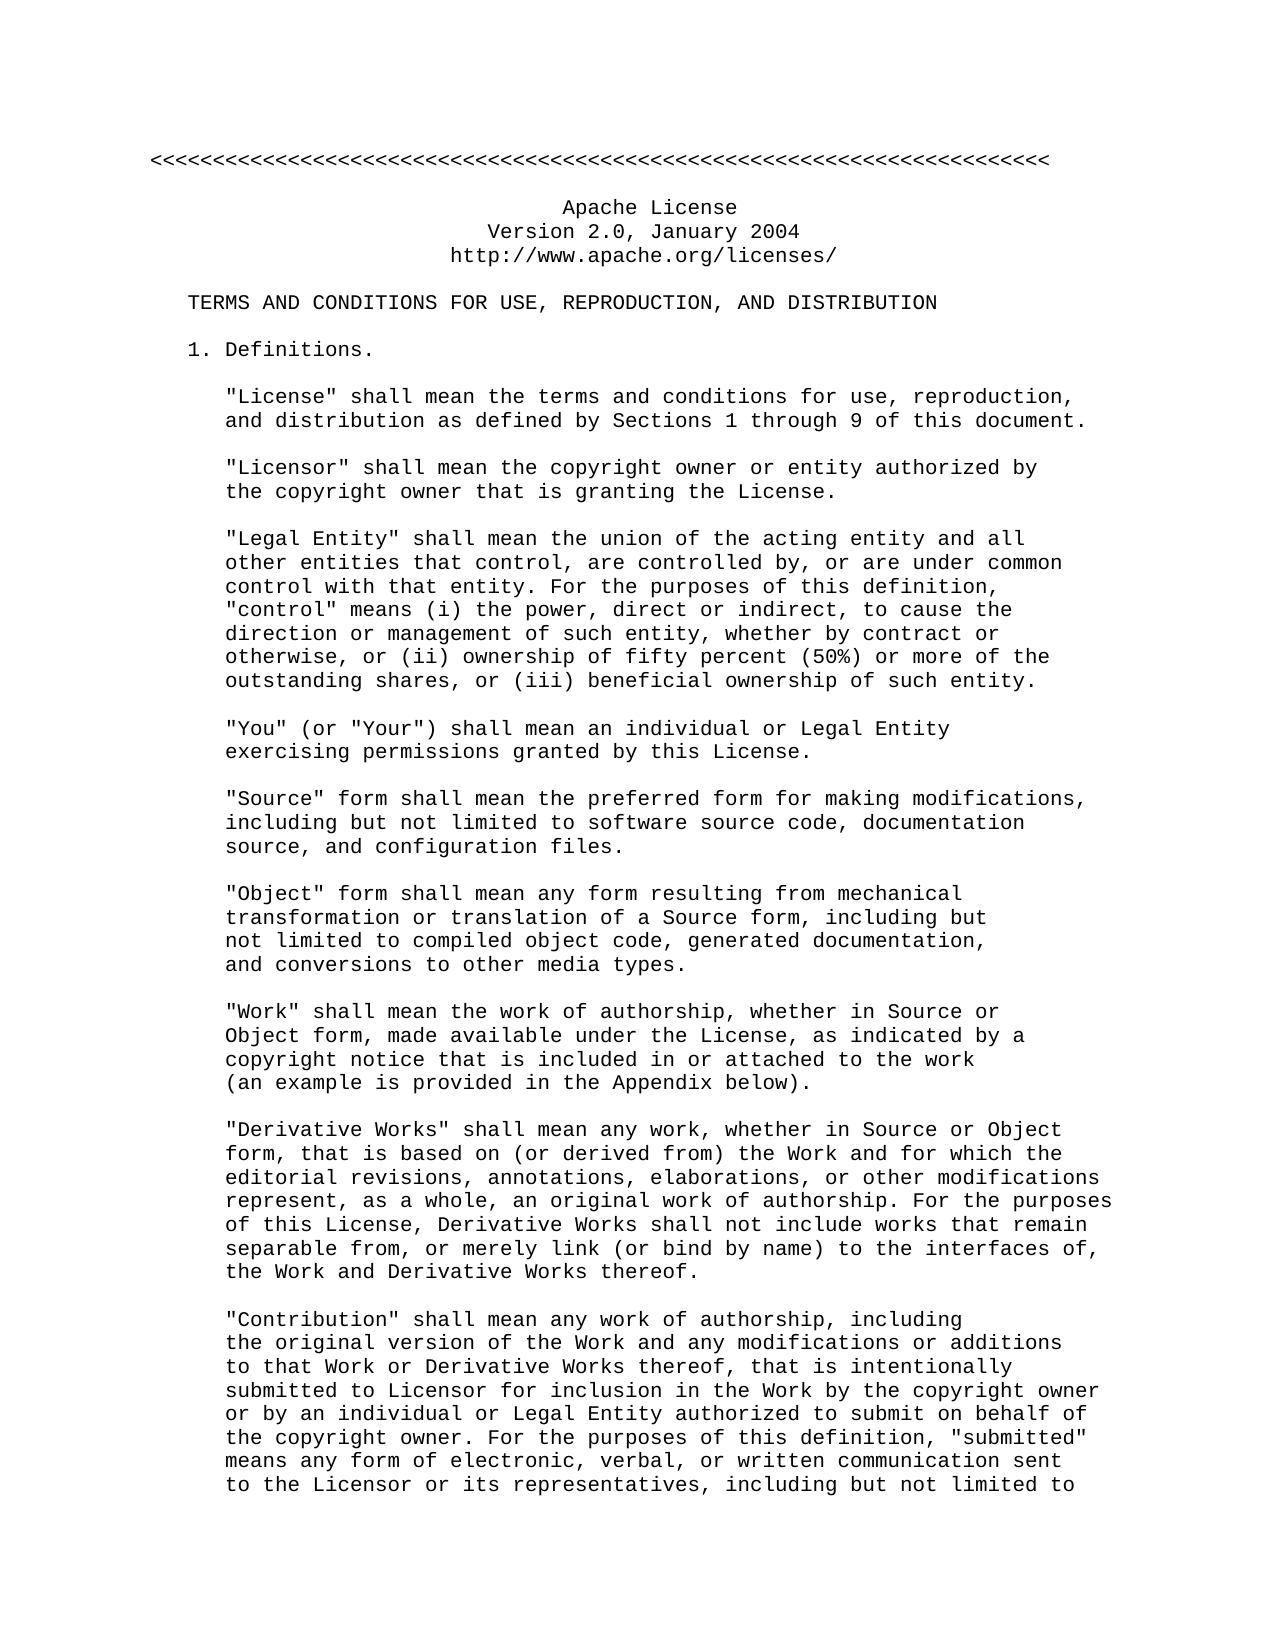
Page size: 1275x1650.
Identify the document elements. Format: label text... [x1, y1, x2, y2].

text and conversions to other media types. [150, 954, 1125, 978]
text direction or management of such entity, whether by contract or [150, 623, 1125, 647]
text copyright notice that is included in or attached to the work [150, 1048, 1125, 1072]
text Object form, made available under the License, as indicated by a [150, 1025, 1125, 1048]
text other entities that control, are controlled by, or are under common [150, 552, 1125, 576]
text 1. Definitions. [150, 339, 1125, 363]
text not limited to compiled object code, generated documentation, [150, 930, 1125, 954]
text and distribution as defined by Sections 1 through 9 of this document. [150, 410, 1125, 434]
text represent, as a whole, an original work of authorship. For the purposes [150, 1190, 1125, 1214]
text or by an individual or Legal Entity authorized to submit on behalf of [150, 1403, 1125, 1427]
text including but not limited to software source code, documentation [150, 812, 1125, 836]
text Apache License [150, 197, 1125, 221]
text submitted to Licensor for inclusion in the Work by the copyright owner [150, 1379, 1125, 1403]
text "Source" form shall mean the preferred form for making modifications, [150, 788, 1125, 812]
text to that Work or Derivative Works thereof, that is intentionally [150, 1356, 1125, 1379]
text the copyright owner that is granting the License. [150, 481, 1125, 505]
text outstanding shares, or (iii) beneficial ownership of such entity. [150, 670, 1125, 694]
text transformation or translation of a Source form, including but [150, 907, 1125, 930]
text exercising permissions granted by this License. [150, 741, 1125, 765]
text means any form of electronic, verbal, or written communication sent [150, 1451, 1125, 1474]
text http://www.apache.org/licenses/ [150, 244, 1125, 268]
text "You" (or "Your") shall mean an individual or Legal Entity [150, 717, 1125, 741]
text Version 2.0, January 2004 [150, 221, 1125, 244]
text "License" shall mean the terms and conditions for use, reproduction, [150, 386, 1125, 410]
text "control" means (i) the power, direct or indirect, to cause the [150, 599, 1125, 623]
text "Work" shall mean the work of authorship, whether in Source or [150, 1001, 1125, 1025]
text the copyright owner. For the purposes of this definition, "submitted" [150, 1427, 1125, 1451]
text "Contribution" shall mean any work of authorship, including [150, 1309, 1125, 1332]
text "Object" form shall mean any form resulting from mechanical [150, 883, 1125, 907]
text <<<<<<<<<<<<<<<<<<<<<<<<<<<<<<<<<<<<<<<<<<<<<<<<<<<<<<<<<<<<<<<<<<<<<<<< [150, 150, 1125, 174]
text "Derivative Works" shall mean any work, whether in Source or Object [150, 1119, 1125, 1143]
text editorial revisions, annotations, elaborations, or other modifications [150, 1167, 1125, 1190]
text to the Licensor or its representatives, including but not limited to [150, 1474, 1125, 1498]
text "Licensor" shall mean the copyright owner or entity authorized by [150, 457, 1125, 481]
text source, and configuration files. [150, 836, 1125, 859]
text form, that is based on (or derived from) the Work and for which the [150, 1143, 1125, 1167]
text TERMS AND CONDITIONS FOR USE, REPRODUCTION, AND DISTRIBUTION [150, 292, 1125, 316]
text control with that entity. For the purposes of this definition, [150, 576, 1125, 599]
text the Work and Derivative Works thereof. [150, 1261, 1125, 1285]
text otherwise, or (ii) ownership of fifty percent (50%) or more of the [150, 647, 1125, 670]
text separable from, or merely link (or bind by name) to the interfaces of, [150, 1238, 1125, 1261]
text (an example is provided in the Appendix below). [150, 1072, 1125, 1096]
text the original version of the Work and any modifications or additions [150, 1332, 1125, 1356]
text of this License, Derivative Works shall not include works that remain [150, 1214, 1125, 1238]
text "Legal Entity" shall mean the union of the acting entity and all [150, 528, 1125, 552]
